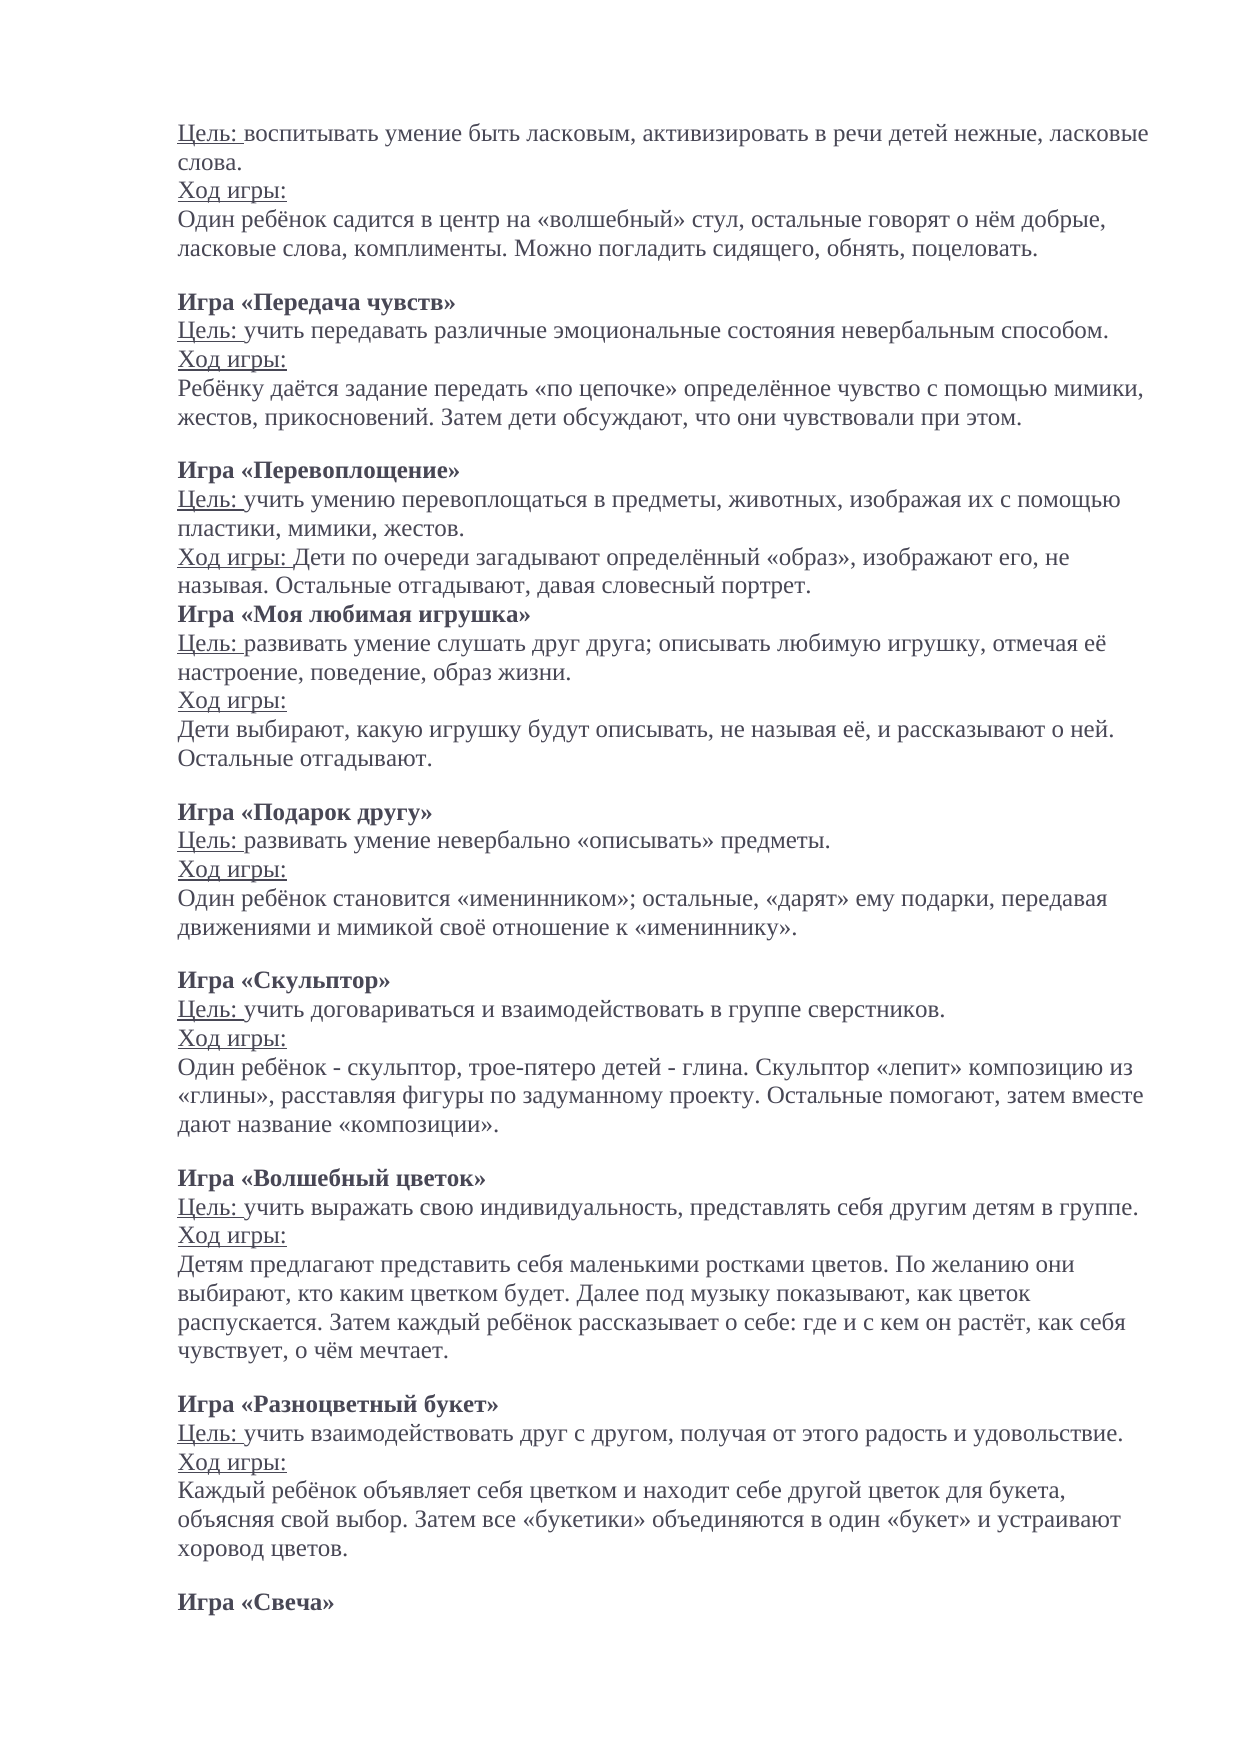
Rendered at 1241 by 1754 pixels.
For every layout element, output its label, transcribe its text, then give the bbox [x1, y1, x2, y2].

text Цель: развивать умение слушать друг друга; описывать любимую игрушку, отмечая её настроение, поведение, образ жизни. [177, 628, 1152, 686]
text Цель: учить выражать свою индивидуальность, представлять себя другим детям в группе. [177, 1192, 1152, 1221]
text Ребёнку даётся задание передать «по цепочке» определённое чувство с помощью мимики, жестов, прикосновений. Затем дети обсуждают, что они чувствовали при этом. [177, 373, 1152, 431]
text Цель: развивать умение невербально «описывать» предметы. [177, 826, 1152, 854]
text Цель: учить взаимодействовать друг с другом, получая от этого радость и удовольствие. [177, 1418, 1152, 1447]
text Один ребёнок - скульптор, трое-пятеро детей - глина. Скульптор «лепит» композицию из «глины», расставляя фигуры по задуманному проекту. Остальные помогают, затем вместе дают название «композиции». [177, 1052, 1152, 1138]
text Один ребёнок садится в центр на «волшебный» стул, остальные говорят о нём добрые, ласковые слова, комплименты. Можно погладить сидящего, обнять, поцеловать. [177, 204, 1152, 262]
text Игра «Разноцветный букет» [177, 1389, 1152, 1418]
text Цель: учить умению перевоплощаться в предметы, животных, изображая их с помощью пластики, мимики, жестов. [177, 484, 1152, 542]
text Игра «Подарок другу» [177, 797, 1152, 826]
text Игра «Передача чувств» [177, 287, 1152, 316]
text Игра «Перевоплощение» [177, 456, 1152, 484]
text Цель: учить договариваться и взаимодействовать в группе сверстников. [177, 994, 1152, 1023]
text Ход игры: [177, 176, 1152, 204]
text Игра «Скульптор» [177, 966, 1152, 994]
text Дети выбирают, какую игрушку будут описывать, не называя её, и рассказывают о ней. Остальные отгадывают. [177, 714, 1152, 772]
text Детям предлагают представить себя маленькими ростками цветов. По желанию они выбирают, кто каким цветком будет. Далее под музыку показывают, как цветок распускается. Затем каждый ребёнок рассказывает о себе: где и с кем он растёт, как себя чувствует, о чём мечтает. [177, 1249, 1152, 1364]
text Ход игры: [177, 686, 1152, 714]
text Цель: учить передавать различные эмоциональные состояния невербальным способом. [177, 316, 1152, 344]
text Ход игры: [177, 854, 1152, 883]
text Ход игры: [177, 344, 1152, 373]
text Ход игры: [177, 1023, 1152, 1052]
text Игра «Свеча» [177, 1587, 1152, 1616]
text Каждый ребёнок объявляет себя цветком и находит себе другой цветок для букета, объясняя свой выбор. Затем все «букетики» объединяются в один «букет» и устраивают хоровод цветов. [177, 1476, 1152, 1562]
text Игра «Моя любимая игрушка» [177, 599, 1152, 628]
text Цель: воспитывать умение быть ласковым, активизировать в речи детей нежные, ласковые слова. [177, 118, 1152, 176]
text Ход игры: [177, 1447, 1152, 1476]
text Ход игры: Дети по очереди загадывают определённый «образ», изображают его, не называя. Остальные отгадывают, давая словесный портрет. [177, 542, 1152, 599]
text Игра «Волшебный цветок» [177, 1163, 1152, 1192]
text Ход игры: [177, 1221, 1152, 1249]
text Один ребёнок становится «именинником»; остальные, «дарят» ему подарки, передавая движениями и мимикой своё отношение к «имениннику». [177, 883, 1152, 941]
